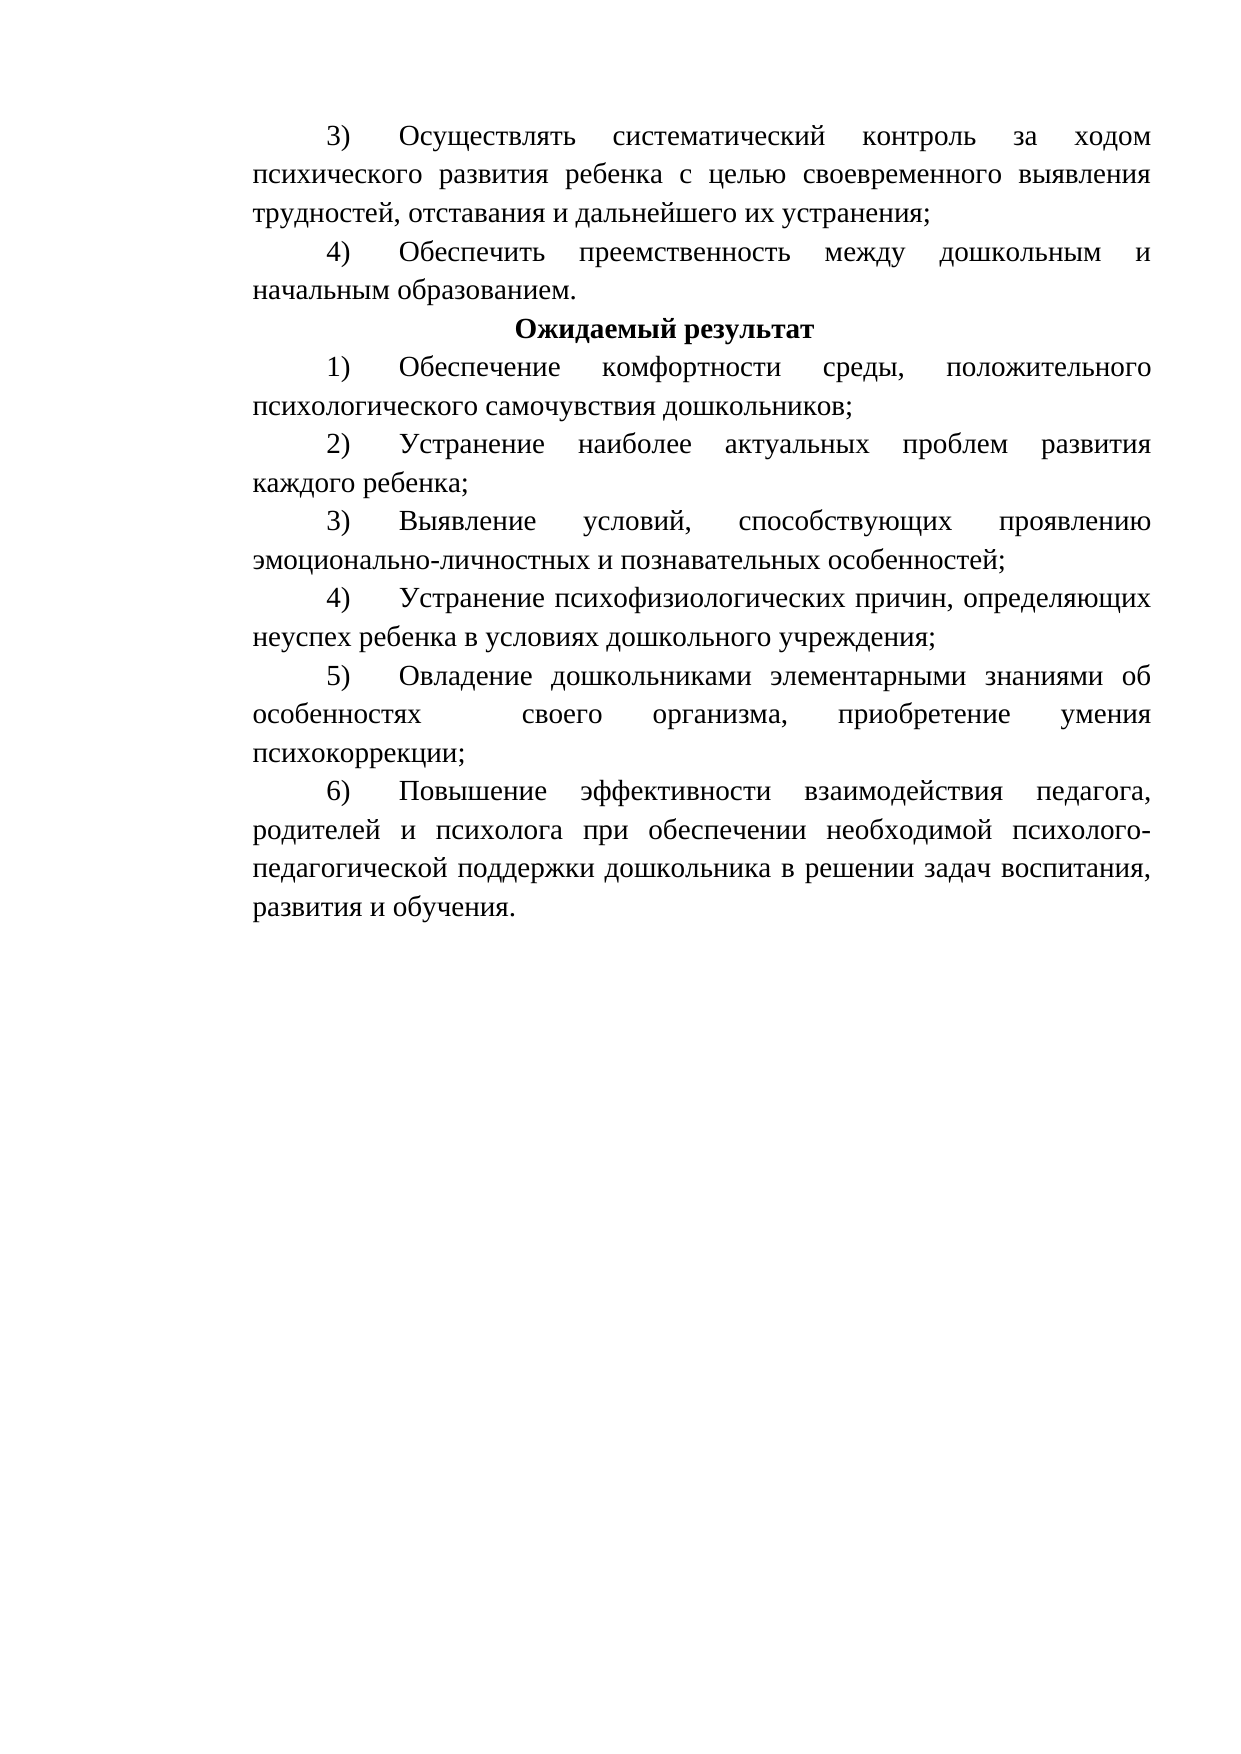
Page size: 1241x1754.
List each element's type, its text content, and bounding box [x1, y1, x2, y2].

list Устранение наиболее актуальных проблем развития каждого ребенка; [252, 426, 1152, 498]
list Повышение эффективности взаимодействия педагога, родителей и психолога при обеспечении необходимой психолого-педагогической поддержки дошкольника в решении задач воспитания, развития и обучения. [252, 773, 1152, 922]
list Устранение психофизиологических причин, определяющих неуспех ребенка в условиях дошкольного учреждения; [252, 581, 1152, 653]
list Осуществлять систематический контроль за ходом психического развития ребенка с целью своевременного выявления трудностей, отставания и дальнейшего их устранения; [252, 118, 1152, 229]
list Выявление условий, способствующих проявлению эмоционально-личностных и познавательных особенностей; [252, 503, 1152, 576]
text Ожидаемый результат [177, 311, 1152, 344]
list Обеспечение комфортности среды, положительного психологического самочувствия дошкольников; [252, 349, 1152, 421]
list Овладение дошкольниками элементарными знаниями об особенностях своего организма, приобретение умения психокоррекции; [252, 658, 1152, 768]
list Обеспечить преемственность между дошкольным и начальным образованием. [252, 234, 1152, 306]
